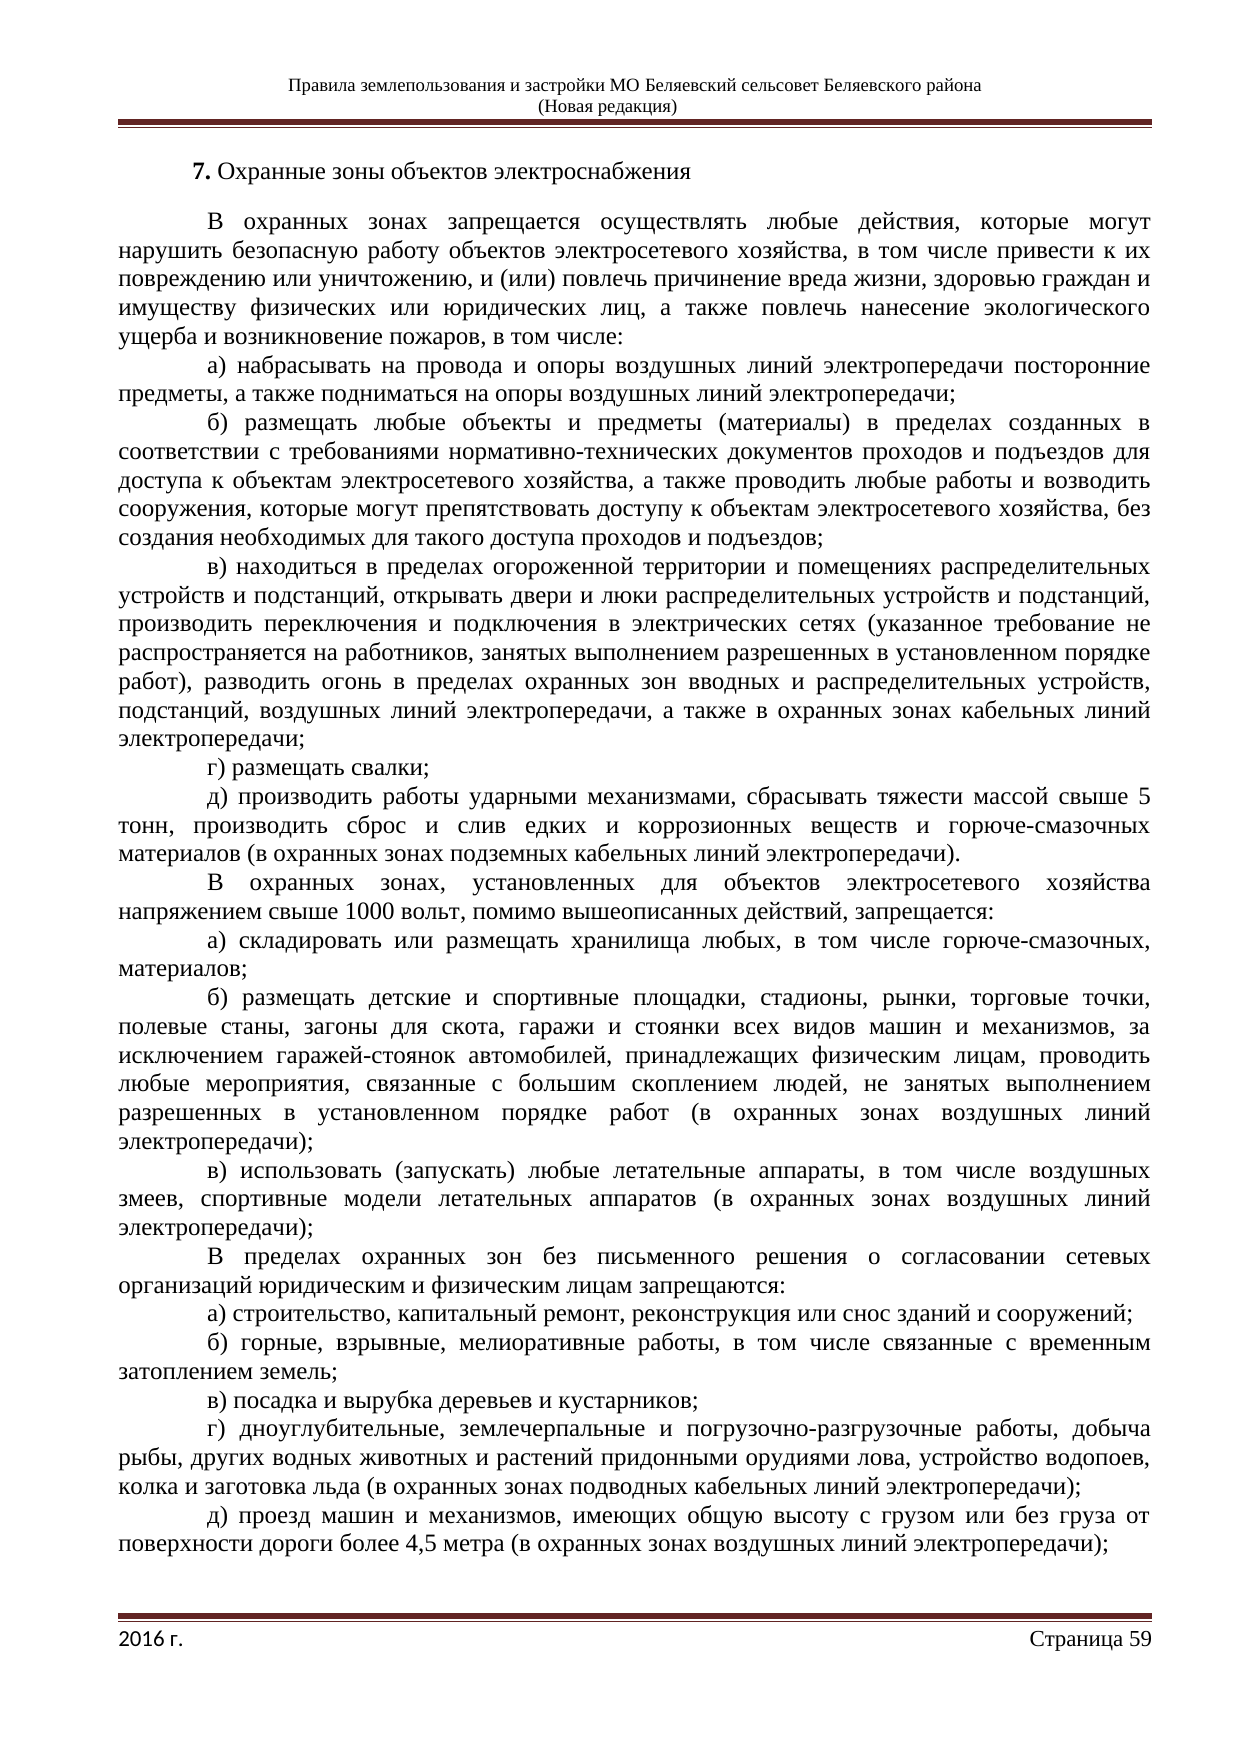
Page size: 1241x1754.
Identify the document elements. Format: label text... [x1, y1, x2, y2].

text а) складировать или размещать хранилища любых, в том числе горюче-смазочных, материалов; [118, 925, 1152, 982]
text б) размещать детские и спортивные площадки, стадионы, рынки, торговые точки, полевые станы, загоны для скота, гаражи и стоянки всех видов машин и механизмов, за исключением гаражей-стоянок автомобилей, принадлежащих физическим лицам, проводить любые мероприятия, связанные с большим скоплением людей, не занятых выполнением разрешенных в установленном порядке работ (в охранных зонах воздушных линий электропередачи); [118, 982, 1152, 1155]
text г) размещать свалки; [118, 752, 1152, 781]
text б) размещать любые объекты и предметы (материалы) в пределах созданных в соответствии с требованиями нормативно-технических документов проходов и подъездов для доступа к объектам электросетевого хозяйства, а также проводить любые работы и возводить сооружения, которые могут препятствовать доступу к объектам электросетевого хозяйства, без создания необходимых для такого доступа проходов и подъездов; [118, 407, 1152, 551]
text г) дноуглубительные, землечерпальные и погрузочно-разгрузочные работы, добыча рыбы, других водных животных и растений придонными орудиями лова, устройство водопоев, колка и заготовка льда (в охранных зонах подводных кабельных линий электропередачи); [118, 1413, 1152, 1500]
text б) горные, взрывные, мелиоративные работы, в том числе связанные с временным затоплением земель; [118, 1327, 1152, 1385]
text в) находиться в пределах огороженной территории и помещениях распределительных устройств и подстанций, открывать двери и люки распределительных устройств и подстанций, производить переключения и подключения в электрических сетях (указанное требование не распространяется на работников, занятых выполнением разрешенных в установленном порядке работ), разводить огонь в пределах охранных зон вводных и распределительных устройств, подстанций, воздушных линий электропередачи, а также в охранных зонах кабельных линий электропередачи; [118, 551, 1152, 752]
text В пределах охранных зон без письменного решения о согласовании сетевых организаций юридическим и физическим лицам запрещаются: [118, 1241, 1152, 1298]
text в) использовать (запускать) любые летательные аппараты, в том числе воздушных змеев, спортивные модели летательных аппаратов (в охранных зонах воздушных линий электропередачи); [118, 1155, 1152, 1241]
text 7. Охранные зоны объектов электроснабжения [118, 156, 1152, 185]
text д) проезд машин и механизмов, имеющих общую высоту с грузом или без груза от поверхности дороги более 4,5 метра (в охранных зонах воздушных линий электропередачи); [118, 1500, 1152, 1557]
text В охранных зонах запрещается осуществлять любые действия, которые могут нарушить безопасную работу объектов электросетевого хозяйства, в том числе привести к их повреждению или уничтожению, и (или) повлечь причинение вреда жизни, здоровью граждан и имуществу физических или юридических лиц, а также повлечь нанесение экологического ущерба и возникновение пожаров, в том числе: [118, 206, 1152, 350]
text В охранных зонах, установленных для объектов электросетевого хозяйства напряжением свыше 1000 вольт, помимо вышеописанных действий, запрещается: [118, 867, 1152, 925]
text д) производить работы ударными механизмами, сбрасывать тяжести массой свыше 5 тонн, производить сброс и слив едких и коррозионных веществ и горюче-смазочных материалов (в охранных зонах подземных кабельных линий электропередачи). [118, 781, 1152, 867]
text а) набрасывать на провода и опоры воздушных линий электропередачи посторонние предметы, а также подниматься на опоры воздушных линий электропередачи; [118, 350, 1152, 407]
text а) строительство, капитальный ремонт, реконструкция или снос зданий и сооружений; [118, 1298, 1152, 1327]
text в) посадка и вырубка деревьев и кустарников; [118, 1385, 1152, 1413]
